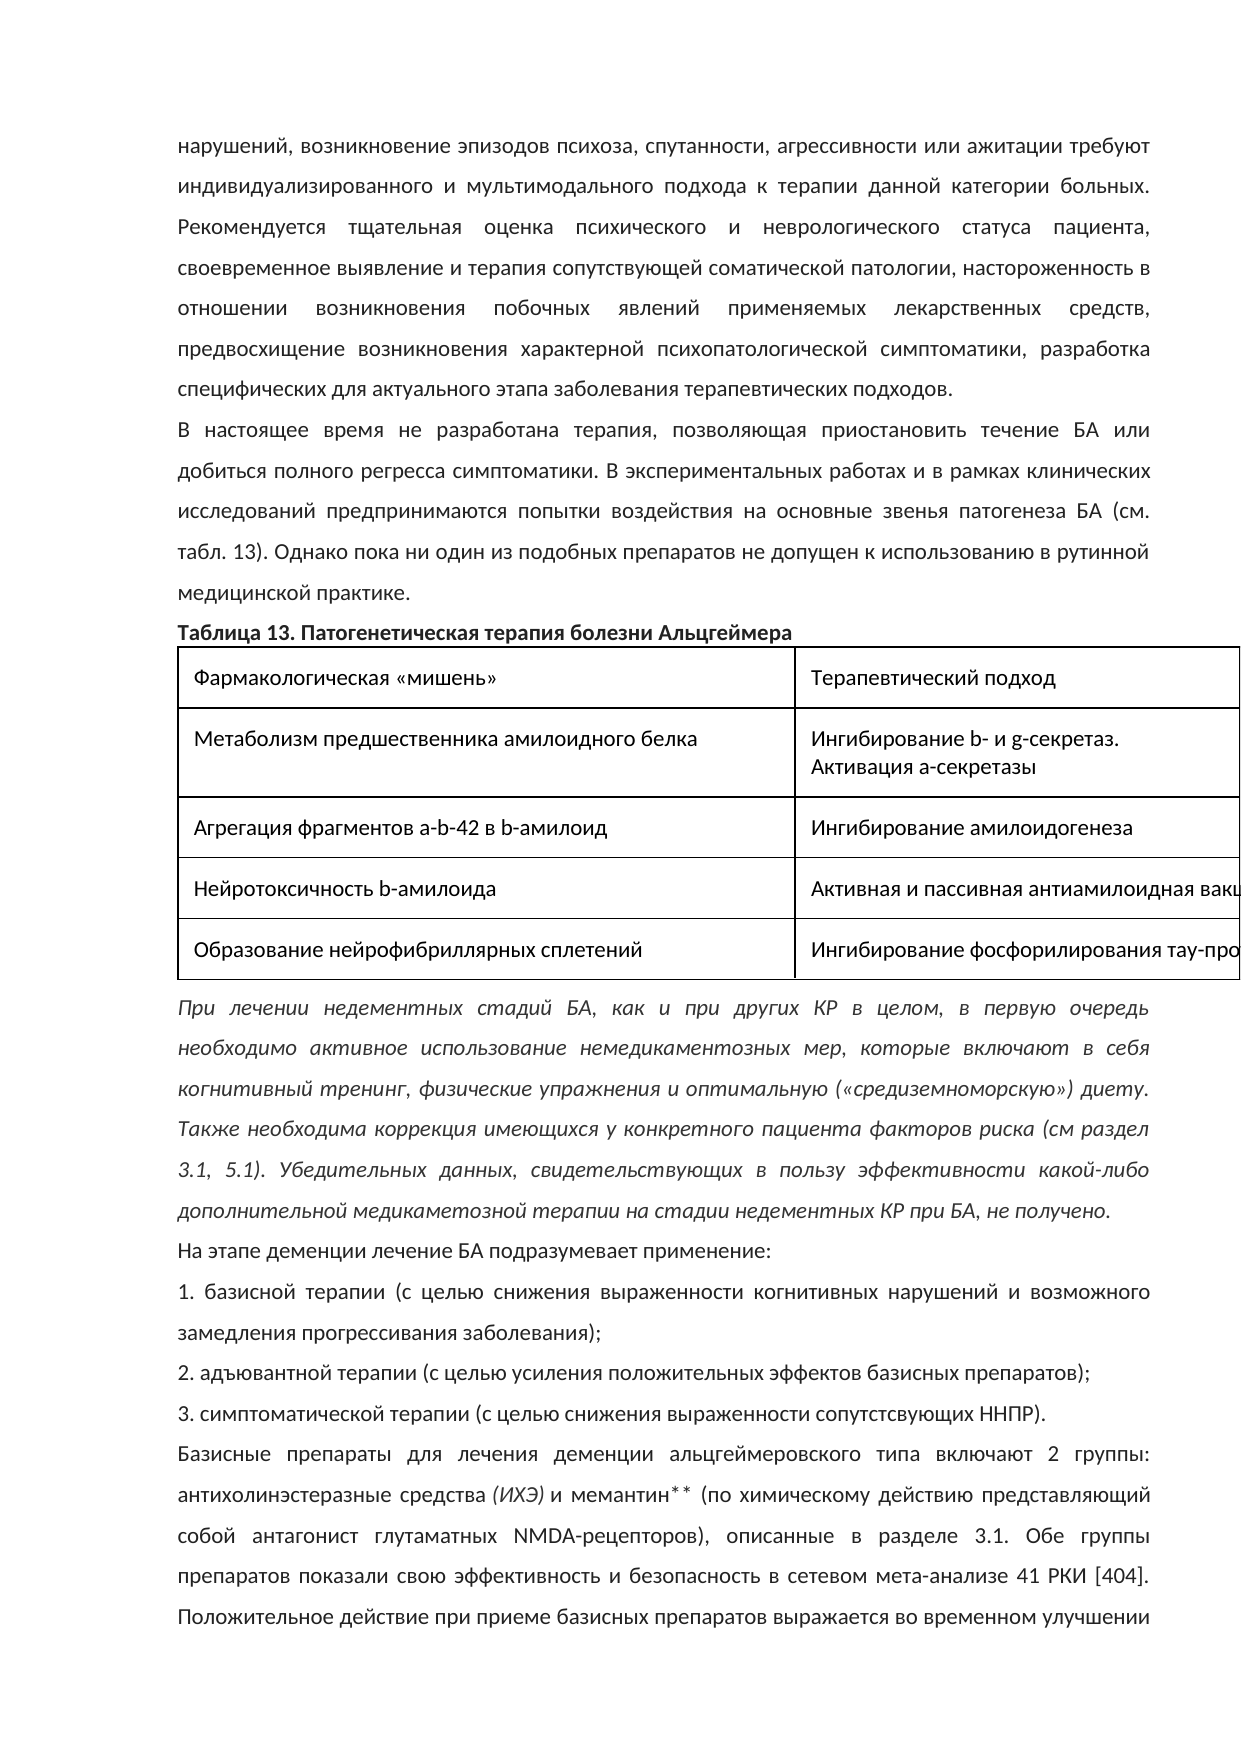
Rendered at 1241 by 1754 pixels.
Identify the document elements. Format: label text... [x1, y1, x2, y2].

text На этапе деменции лечение БА подразумевает применение: [177, 1224, 1152, 1264]
text Таблица 13. Патогенетическая терапия болезни Альцгеймера [177, 606, 1152, 646]
table_cell Метаболизм предшественника амилоидного белка [179, 709, 794, 796]
table_header Терапевтический подход [796, 648, 1239, 707]
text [177, 1427, 1152, 1630]
table_header Фармакологическая «мишень» [179, 648, 794, 707]
text 3. симптоматической терапии (с целью снижения выраженности сопутстсвующих ННПР). [177, 1386, 1152, 1427]
table_cell Активная и пассивная антиамилоидная вакцинация [796, 858, 1239, 918]
text 2. адъювантной терапии (с целью усиления положительных эффектов базисных препаратов); [177, 1346, 1152, 1386]
table_cell Ингибирование фосфорилирования тау-протеина [796, 919, 1239, 978]
table_cell Ингибирование b- и g-секретаз. Активация a-секретазы [796, 709, 1239, 796]
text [177, 118, 1152, 402]
table_cell Образование нейрофибриллярных сплетений [179, 919, 794, 978]
text 1. базисной терапии (с целью снижения выраженности когнитивных нарушений и возможного замедления прогрессивания заболевания); [177, 1264, 1152, 1346]
table_cell Агрегация фрагментов a-b-42 в b-амилоид [179, 798, 794, 857]
table_cell Ингибирование амилоидогенеза [796, 798, 1239, 857]
text При лечении недементных стадий БА, как и при других КР в целом, в первую очередь необходимо активное использование немедикаментозных мер, которые включают в себя когнитивный тренинг, физические упражнения и оптимальную («средиземноморскую») диету. Также необходима коррекция имеющихся у конкретного пациента факторов риска (см раздел 3.1, 5.1). Убедительных данных, свидетельствующих в пользу эффективности какой-либо дополнительной медикаметозной терапии на стадии недементных КР при БА, не получено. [177, 980, 1152, 1224]
table_cell Нейротоксичность b-амилоида [179, 858, 794, 918]
text В настоящее время не разработана терапия, позволяющая приостановить течение БА или добиться полного регресса симптоматики. В экспериментальных работах и в рамках клинических исследований предпринимаются попытки воздействия на основные звенья патогенеза БА (см. табл. 13). Однако пока ни один из подобных препаратов не допущен к использованию в рутинной медицинской практике. [177, 402, 1152, 606]
